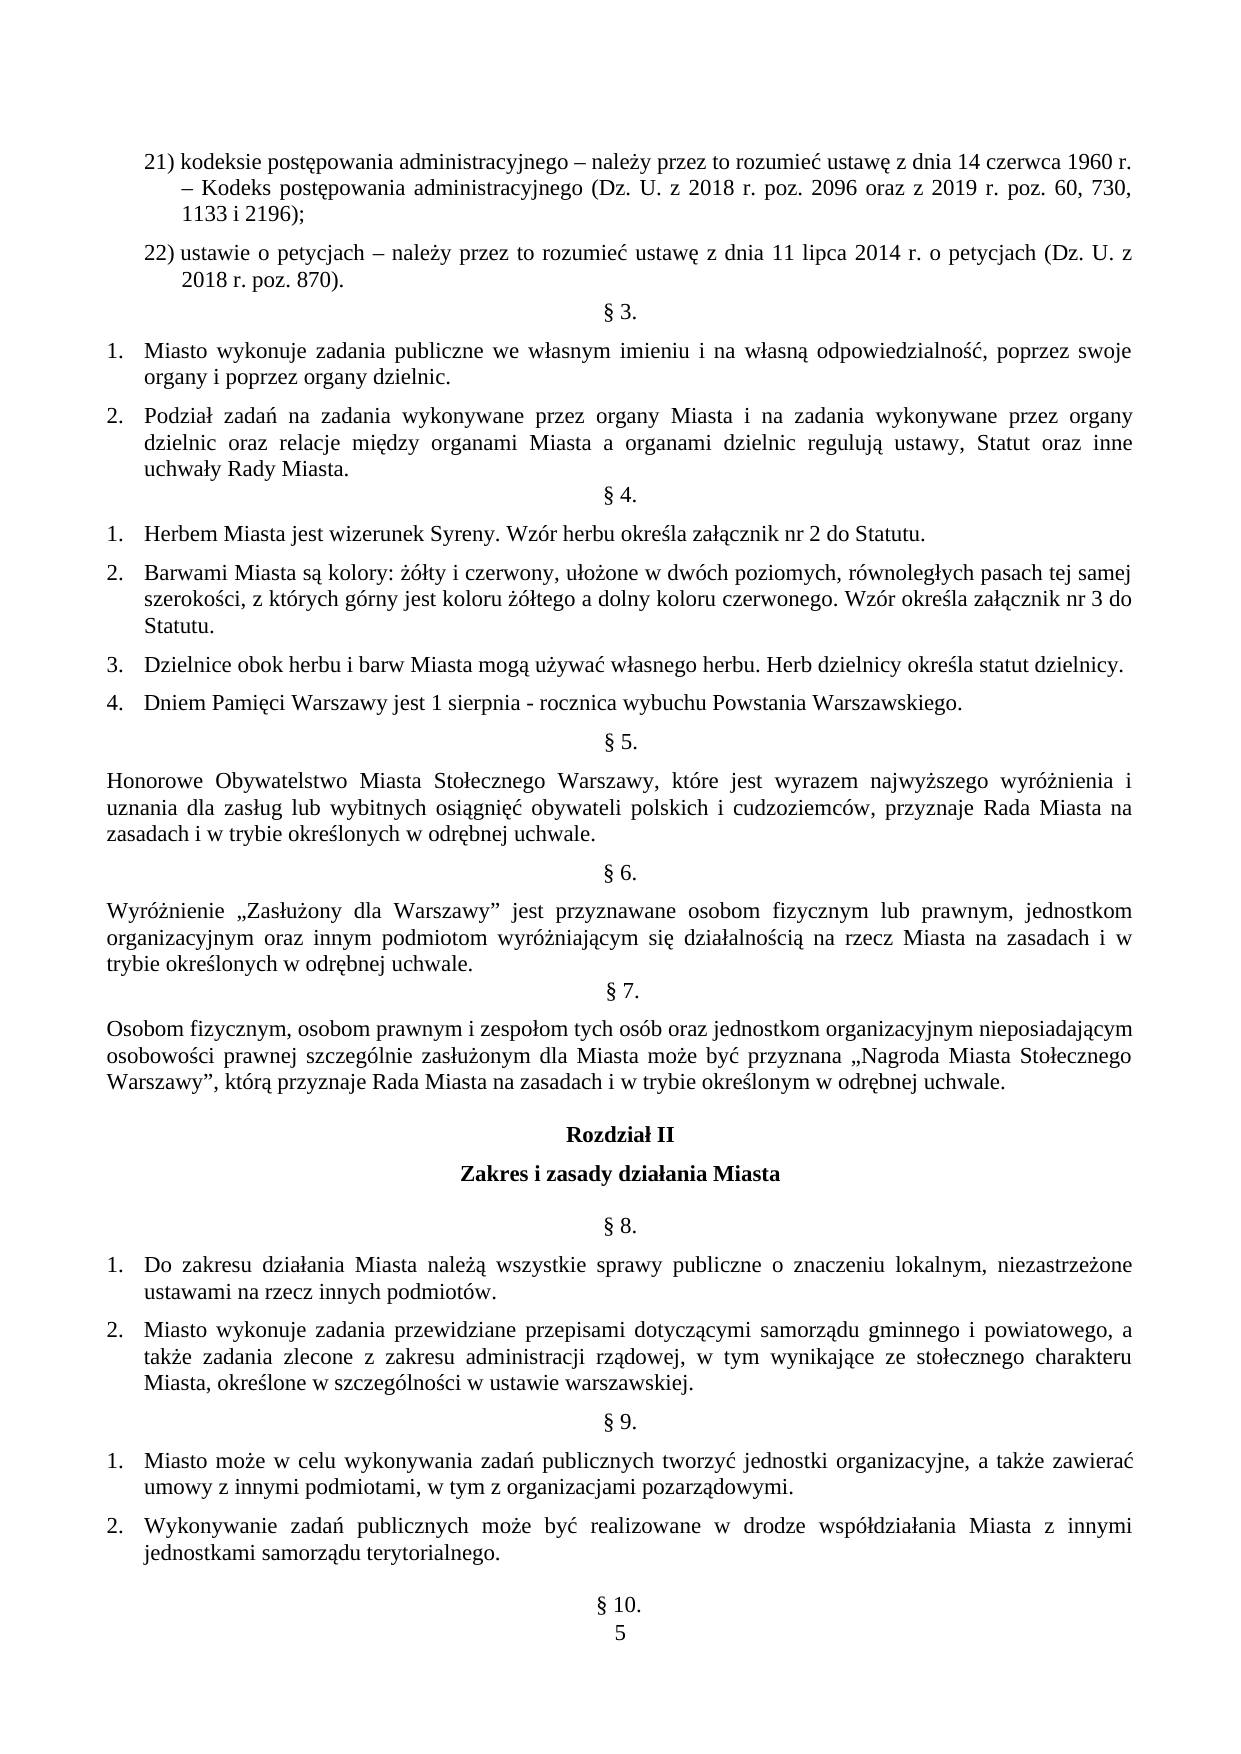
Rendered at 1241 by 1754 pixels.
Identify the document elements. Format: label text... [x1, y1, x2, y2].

list Miasto może w celu wykonywania zadań publicznych tworzyć jednostki organizacyjne, a także zawierać umowy z innymi podmiotami, w tym z organizacjami pozarządowymi. [106, 1447, 1134, 1500]
list Dniem Pamięci Warszawy jest 1 sierpnia - rocznica wybuchu Powstania Warszawskiego. [106, 689, 1134, 716]
text § 9. [106, 1408, 1134, 1434]
text Wyróżnienie „Zasłużony dla Warszawy” jest przyznawane osobom fizycznym lub prawnym, jednostkom organizacyjnym oraz innym podmiotom wyróżniającym się działalnością na rzecz Miasta na zasadach i w trybie określonych w odrębnej uchwale. [106, 898, 1134, 977]
list Wykonywanie zadań publicznych może być realizowane w drodze współdziałania Miasta z innymi jednostkami samorządu terytorialnego. [106, 1512, 1134, 1565]
text § 5. [107, 728, 1134, 755]
list ustawie o petycjach – należy przez to rozumieć ustawę z dnia 11 lipca 2014 r. o petycjach (Dz. U. z 2018 r. poz. 870). [144, 239, 1134, 292]
text § 10. [106, 1591, 1131, 1618]
text § 6. [106, 859, 1134, 885]
list Barwami Miasta są kolory: żółty i czerwony, ułożone w dwóch poziomych, równoległych pasach tej samej szerokości, z których górny jest koloru żółtego a dolny koloru czerwonego. Wzór określa załącznik nr 3 do Statutu. [106, 559, 1134, 638]
list Do zakresu działania Miasta należą wszystkie sprawy publiczne o znaczeniu lokalnym, niezastrzeżone ustawami na rzecz innych podmiotów. [106, 1251, 1134, 1304]
list Podział zadań na zadania wykonywane przez organy Miasta i na zadania wykonywane przez organy dzielnic oraz relacje między organami Miasta a organami dzielnic regulują ustawy, Statut oraz inne uchwały Rady Miasta. [106, 402, 1134, 481]
text § 4. [106, 481, 1134, 508]
text § 8. [106, 1212, 1134, 1239]
list kodeksie postępowania administracyjnego – należy przez to rozumieć ustawę z dnia 14 czerwca 1960 r. – Kodeks postępowania administracyjnego (Dz. U. z 2018 r. poz. 2096 oraz z 2019 r. poz. 60, 730, 1133 i 2196); [144, 148, 1134, 227]
text Honorowe Obywatelstwo Miasta Stołecznego Warszawy, które jest wyrazem najwyższego wyróżnienia i uznania dla zasług lub wybitnych osiągnięć obywateli polskich i cudzoziemców, przyznaje Rada Miasta na zasadach i w trybie określonych w odrębnej uchwale. [106, 767, 1134, 846]
list Dzielnice obok herbu i barw Miasta mogą używać własnego herbu. Herb dzielnicy określa statut dzielnicy. [106, 651, 1134, 677]
list Miasto wykonuje zadania publiczne we własnym imieniu i na własną odpowiedzialność, poprzez swoje organy i poprzez organy dzielnic. [106, 337, 1134, 390]
list Herbem Miasta jest wizerunek Syreny. Wzór herbu określa załącznik nr 2 do Statutu. [106, 520, 1134, 547]
text Zakres i zasady działania Miasta [106, 1160, 1134, 1186]
text § 7. [111, 977, 1134, 1003]
text Osobom fizycznym, osobom prawnym i zespołom tych osób oraz jednostkom organizacyjnym nieposiadającym osobowości prawnej szczególnie zasłużonym dla Miasta może być przyznana „Nagroda Miasta Stołecznego Warszawy”, którą przyznaje Rada Miasta na zasadach i w trybie określonym w odrębnej uchwale. [106, 1016, 1134, 1094]
text Rozdział II [106, 1121, 1134, 1147]
text § 3. [106, 298, 1134, 324]
list Miasto wykonuje zadania przewidziane przepisami dotyczącymi samorządu gminnego i powiatowego, a także zadania zlecone z zakresu administracji rządowej, w tym wynikające ze stołecznego charakteru Miasta, określone w szczególności w ustawie warszawskiej. [106, 1317, 1134, 1396]
